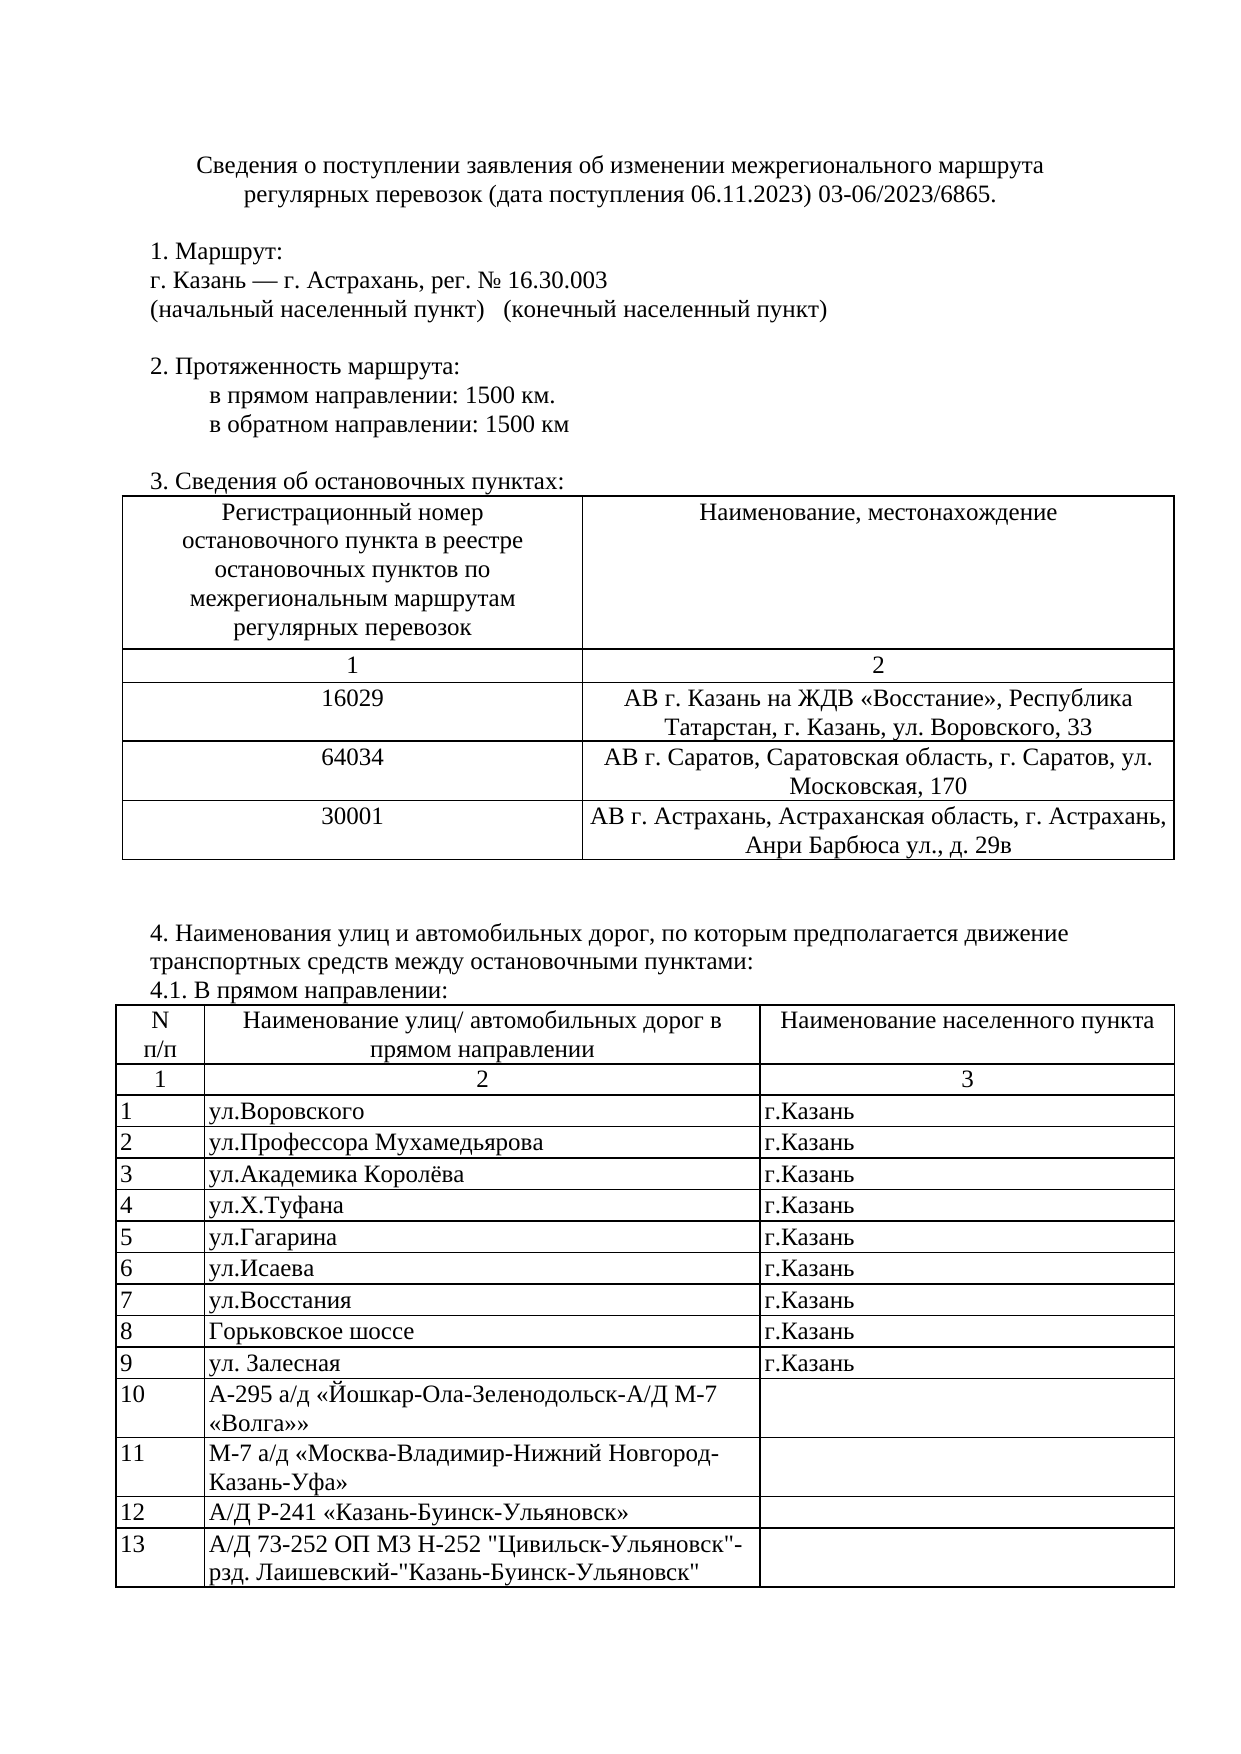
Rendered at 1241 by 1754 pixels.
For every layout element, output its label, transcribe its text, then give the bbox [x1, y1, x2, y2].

table_cell ул.Воровского [205, 1096, 759, 1126]
table_cell ул.Х.Туфана [205, 1190, 759, 1220]
table_cell М-7 а/д «Москва-Владимир-Нижний Новгород-Казань-Уфа» [205, 1438, 759, 1496]
table_cell г.Казань [761, 1285, 1174, 1314]
table_cell [761, 1438, 1174, 1496]
table_cell А/Д 73-252 ОП М3 Н-252 "Цивильск-Ульяновск"-рзд. Лаишевский-"Казань-Буинск-Ульяновск" [205, 1529, 759, 1586]
text 4.1. В прямом направлении: [150, 975, 1090, 1004]
table_cell [761, 1379, 1174, 1437]
table_cell г.Казань [761, 1253, 1174, 1283]
text в обратном направлении: 1500 км [150, 409, 1090, 437]
text 1. Маршрут: [150, 236, 1090, 265]
text (начальный населенный пункт) (конечный населенный пункт) [150, 294, 1090, 322]
table_cell 2 [583, 650, 1173, 681]
table_header Наименование, местонахождение [583, 497, 1173, 648]
table_cell 3 [761, 1065, 1174, 1094]
table_cell 13 [117, 1529, 204, 1586]
table_cell г.Казань [761, 1159, 1174, 1189]
table_cell 9 [117, 1348, 204, 1377]
table_cell А-295 а/д «Йошкар-Ола-Зеленодольск-А/Д М-7 «Волга»» [205, 1379, 759, 1437]
table_cell 12 [117, 1497, 204, 1527]
table_cell 1 [117, 1065, 204, 1094]
table_cell 1 [123, 650, 582, 681]
table_cell г.Казань [761, 1348, 1174, 1377]
table_cell г.Казань [761, 1096, 1174, 1126]
table_cell 5 [117, 1222, 204, 1252]
table_cell 30001 [123, 801, 582, 858]
table_cell 11 [117, 1438, 204, 1496]
table_cell А/Д Р-241 «Казань-Буинск-Ульяновск» [205, 1497, 759, 1527]
table_cell 1 [117, 1096, 204, 1126]
text 2. Протяженность маршрута: [150, 351, 1090, 380]
table_cell 2 [205, 1065, 759, 1094]
table_cell 3 [117, 1159, 204, 1189]
table_cell [761, 1529, 1174, 1586]
table_cell ул.Академика Королёва [205, 1159, 759, 1189]
table_cell 6 [117, 1253, 204, 1283]
table_cell г.Казань [761, 1222, 1174, 1252]
table_cell АВ г. Казань на ЖДВ «Восстание», Республика Татарстан, г. Казань, ул. Воровского, 33 [583, 683, 1173, 740]
table_cell 4 [117, 1190, 204, 1220]
table_cell ул. Залесная [205, 1348, 759, 1377]
table_cell 64034 [123, 742, 582, 799]
text 4. Наименования улиц и автомобильных дорог, по которым предполагается движение транспортных средств между остановочными пунктами: [150, 918, 1090, 975]
table_cell ул.Профессора Мухамедьярова [205, 1127, 759, 1157]
table_header N п/п [117, 1006, 204, 1063]
text Сведения о поступлении заявления об изменении межрегионального маршрута регулярных перевозок (дата поступления 06.11.2023) 03-06/2023/6865. [150, 150, 1090, 207]
table_header Регистрационный номер остановочного пункта в реестре остановочных пунктов по межрегиональным маршрутам регулярных перевозок [123, 497, 582, 648]
text в прямом направлении: 1500 км. [150, 380, 1090, 409]
table_cell АВ г. Астрахань, Астраханская область, г. Астрахань, Анри Барбюса ул., д. 29в [583, 801, 1173, 858]
table_cell 2 [117, 1127, 204, 1157]
text г. Казань — г. Астрахань, рег. № 16.30.003 [150, 265, 1090, 294]
table_header Наименование улиц/ автомобильных дорог в прямом направлении [205, 1006, 759, 1063]
table_cell г.Казань [761, 1127, 1174, 1157]
table_cell [761, 1497, 1174, 1527]
table_cell 8 [117, 1316, 204, 1346]
table_cell г.Казань [761, 1316, 1174, 1346]
table_cell ул.Исаева [205, 1253, 759, 1283]
table_cell 10 [117, 1379, 204, 1437]
table_cell Горьковское шоссе [205, 1316, 759, 1346]
table_cell г.Казань [761, 1190, 1174, 1220]
text 3. Сведения об остановочных пунктах: [150, 466, 1090, 495]
table_header Наименование населенного пункта [761, 1006, 1174, 1063]
table_cell ул.Гагарина [205, 1222, 759, 1252]
table_cell ул.Восстания [205, 1285, 759, 1314]
table_cell 7 [117, 1285, 204, 1314]
table_cell АВ г. Саратов, Саратовская область, г. Саратов, ул. Московская, 170 [583, 742, 1173, 799]
table_cell 16029 [123, 683, 582, 740]
